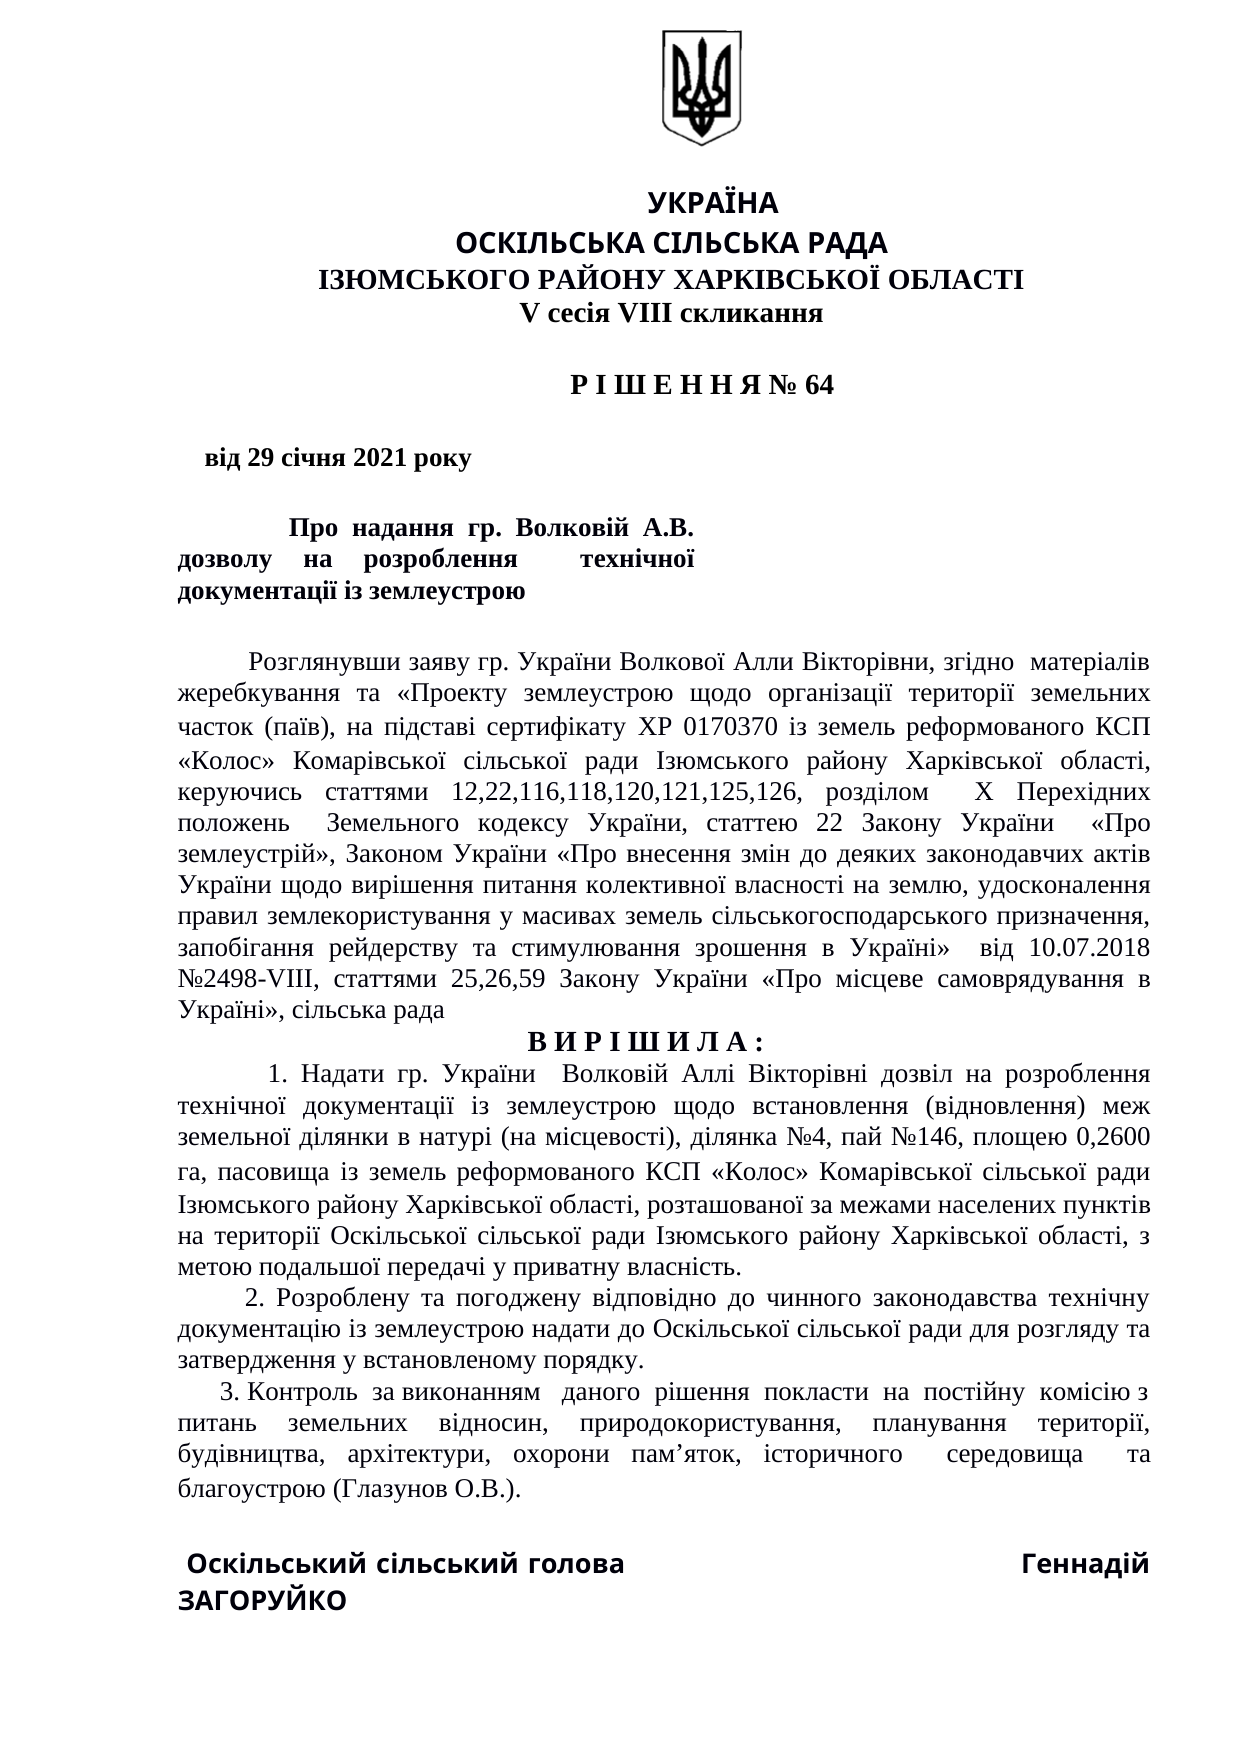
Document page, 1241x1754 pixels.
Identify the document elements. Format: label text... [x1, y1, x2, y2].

text Про надання гр. Волковій А.В. дозволу на розроблення технічної документації із землеустрою [177, 511, 694, 605]
text ІЗЮМСЬКОГО РАЙОНУ ХАРКІВСЬКОЇ ОБЛАСТІ [191, 262, 1152, 296]
text V сесія VІІІ скликання [191, 296, 1152, 329]
text УКРАЇНА [191, 183, 1152, 222]
text 1. Надати гр. України Волковій Аллі Вікторівні дозвіл на розроблення технічної документації із землеустрою щодо встановлення (відновлення) меж земельної ділянки в натурі (на місцевості), ділянка №4, пай №146, площею 0,2600 га, пасовища із земель реформованого КСП «Колос» Комарівської сільської ради Ізюмського району Харківської області, розташованої за межами населених пунктів на території Оскільської сільської ради Ізюмського району Харківської області, з метою подальшої передачі у приватну власність. [177, 1058, 1152, 1281]
text В И Р І Ш И Л А : [177, 1024, 1152, 1058]
text від 29 січня 2021 року [191, 441, 1152, 472]
text 2. Розроблену та погоджену відповідно до чинного законодавства технічну документацію із землеустрою надати до Оскільської сільської ради для розгляду та затвердження у встановленому порядку. [177, 1281, 1152, 1375]
text 3. Контроль за виконанням даного рішення покласти на постійну комісію з питань земельних відносин, природокористування, планування території, будівництва, архітектури, охорони пам’яток, історичного середовища та благоустрою (Глазунов О.В.). [177, 1375, 1152, 1505]
picture [626, 29, 785, 183]
text Р І Ш Е Н Н Я № 64 [191, 367, 1152, 401]
text Оскільський сільський голова Геннадій ЗАГОРУЙКО [177, 1545, 1152, 1618]
text ОСКІЛЬСЬКА СІЛЬСЬКА РАДА [191, 222, 1152, 262]
text Розглянувши заяву гр. України Волкової Алли Вікторівни, згідно матеріалів жеребкування та «Проекту землеустрою щодо організації території земельних часток (паїв), на підставі сертифікату ХР 0170370 із земель реформованого КСП «Колос» Комарівської сільської ради Ізюмського району Харківської області, керуючись статтями 12,22,116,118,120,121,125,126, розділом Х Перехідних положень Земельного кодексу України, статтею 22 Закону України «Про землеустрій», Законом України «Про внесення змін до деяких законодавчих актів України щодо вирішення питання колективної власності на землю, удосконалення правил землекористування у масивах земель сільськогосподарського призначення, запобігання рейдерству та стимулювання зрошення в Україні» від 10.07.2018 №2498-VIII, статтями 25,26,59 Закону України «Про місцеве самоврядування в Україні», сільська рада [177, 644, 1152, 1024]
